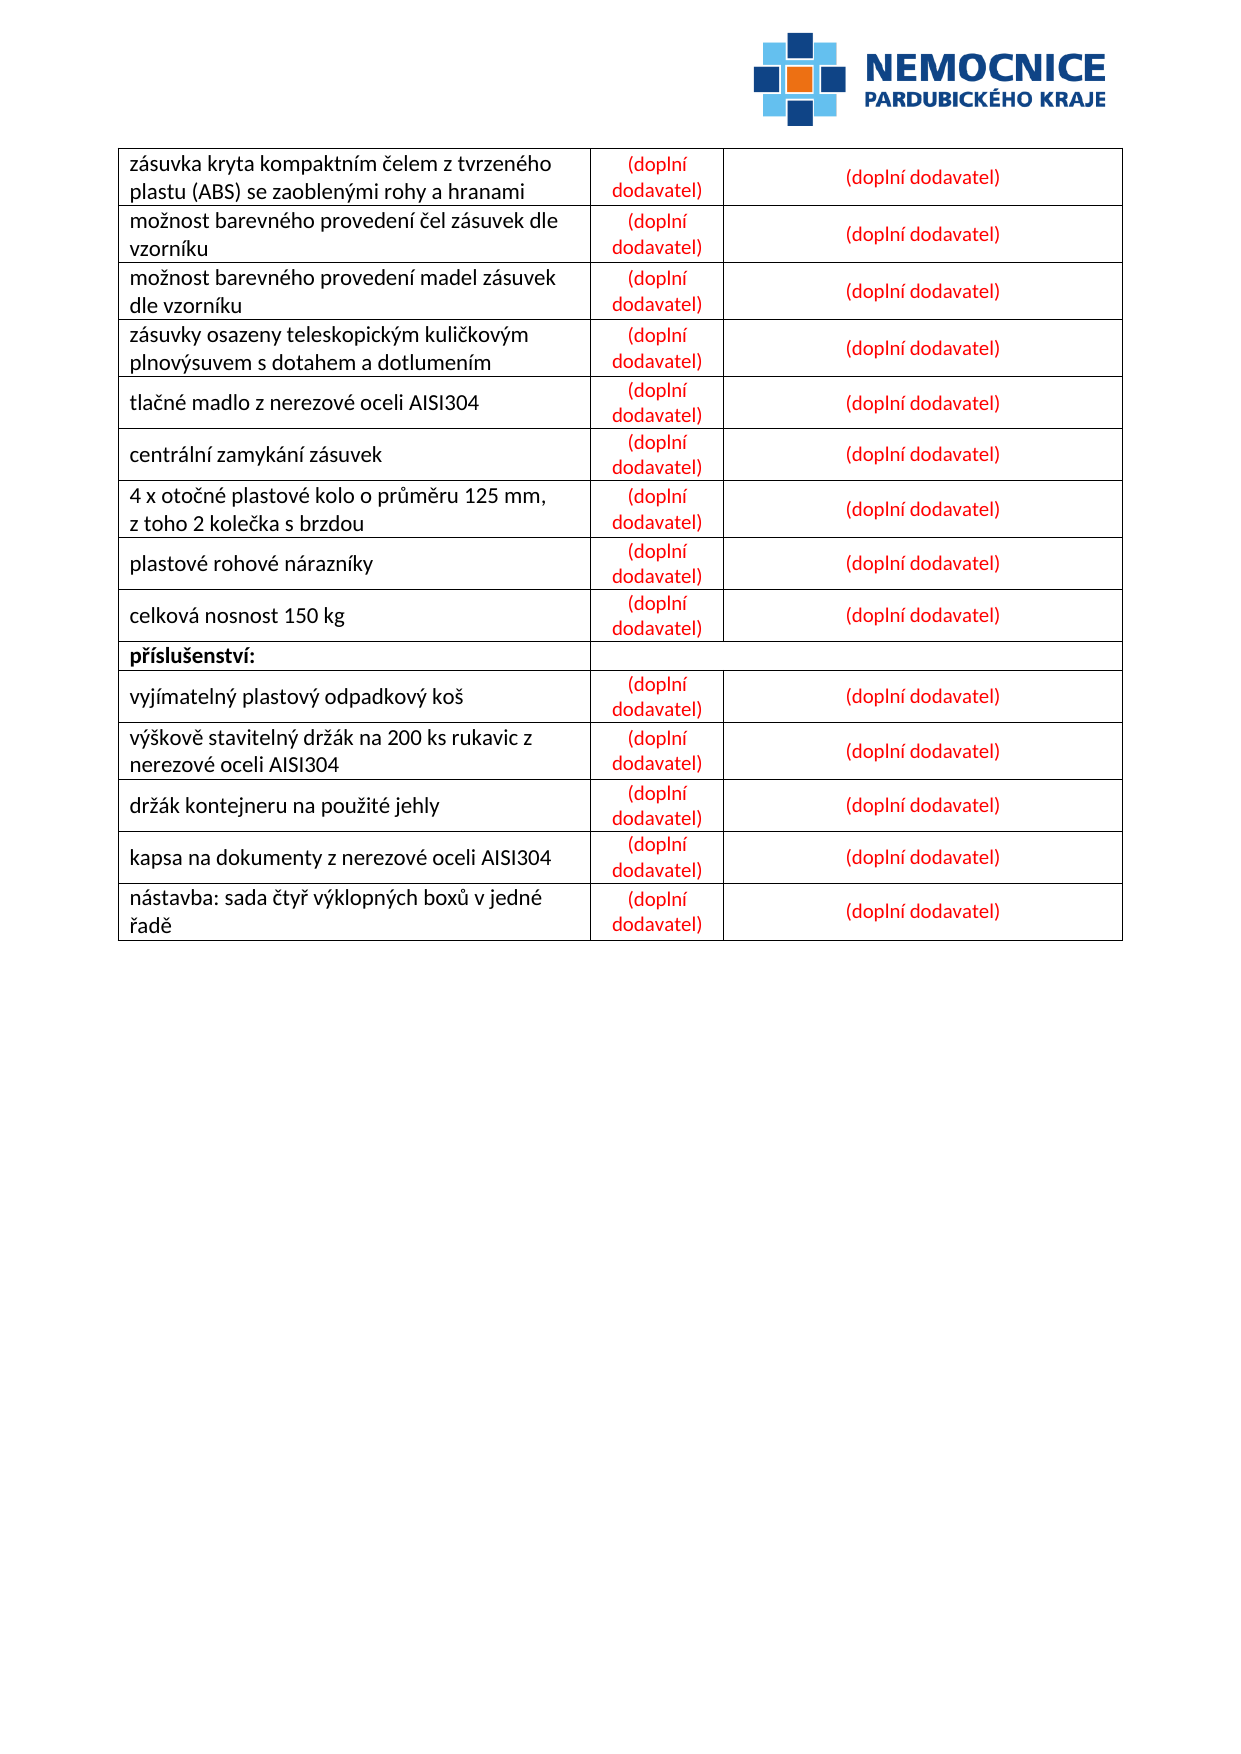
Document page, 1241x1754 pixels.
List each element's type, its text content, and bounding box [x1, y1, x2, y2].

table_cell celková nosnost 150 kg [119, 590, 590, 641]
table_cell (doplní dodavatel) [591, 884, 723, 939]
table_cell (doplní dodavatel) [724, 206, 1122, 262]
table_cell tlačné madlo z nerezové oceli AISI304 [119, 377, 590, 428]
picture [752, 32, 1106, 127]
table_cell (doplní dodavatel) [591, 780, 723, 831]
table_cell možnost barevného provedení čel zásuvek dle vzorníku [119, 206, 590, 262]
table_cell (doplní dodavatel) [591, 481, 723, 537]
table_cell (doplní dodavatel) [591, 149, 723, 205]
table_cell (doplní dodavatel) [591, 263, 723, 319]
table_cell (doplní dodavatel) [724, 149, 1122, 205]
table_cell (doplní dodavatel) [724, 671, 1122, 722]
table_cell výškově stavitelný držák na 200 ks rukavic z nerezové oceli AISI304 [119, 723, 590, 779]
table_cell (doplní dodavatel) [724, 481, 1122, 537]
table_cell zásuvka kryta kompaktním čelem z tvrzeného plastu (ABS) se zaoblenými rohy a hranami [119, 149, 590, 205]
table_cell (doplní dodavatel) [591, 538, 723, 589]
table_cell (doplní dodavatel) [724, 884, 1122, 939]
table_cell (doplní dodavatel) [591, 429, 723, 480]
table_cell příslušenství: [119, 642, 590, 670]
table_cell (doplní dodavatel) [591, 206, 723, 262]
table_cell (doplní dodavatel) [591, 590, 723, 641]
table_cell (doplní dodavatel) [724, 429, 1122, 480]
table_cell 4 x otočné plastové kolo o průměru 125 mm, z toho 2 kolečka s brzdou [119, 481, 590, 537]
table_cell (doplní dodavatel) [724, 377, 1122, 428]
table_cell plastové rohové nárazníky [119, 538, 590, 589]
table_cell možnost barevného provedení madel zásuvek dle vzorníku [119, 263, 590, 319]
table_cell (doplní dodavatel) [591, 723, 723, 779]
table_cell (doplní dodavatel) [591, 320, 723, 376]
table_cell (doplní dodavatel) [724, 723, 1122, 779]
table_cell (doplní dodavatel) [724, 780, 1122, 831]
table_cell centrální zamykání zásuvek [119, 429, 590, 480]
table_cell kapsa na dokumenty z nerezové oceli AISI304 [119, 832, 590, 882]
table_cell (doplní dodavatel) [724, 832, 1122, 882]
table_cell vyjímatelný plastový odpadkový koš [119, 671, 590, 722]
table_cell (doplní dodavatel) [591, 832, 723, 882]
table_cell nástavba: sada čtyř výklopných boxů v jedné řadě [119, 884, 590, 939]
table_cell (doplní dodavatel) [591, 671, 723, 722]
table_cell (doplní dodavatel) [724, 263, 1122, 319]
table_cell zásuvky osazeny teleskopickým kuličkovým plnovýsuvem s dotahem a dotlumením [119, 320, 590, 376]
table_cell (doplní dodavatel) [591, 377, 723, 428]
table_cell (doplní dodavatel) [724, 320, 1122, 376]
table_cell [591, 642, 1122, 670]
table_cell (doplní dodavatel) [724, 590, 1122, 641]
table_cell držák kontejneru na použité jehly [119, 780, 590, 831]
table_cell (doplní dodavatel) [724, 538, 1122, 589]
